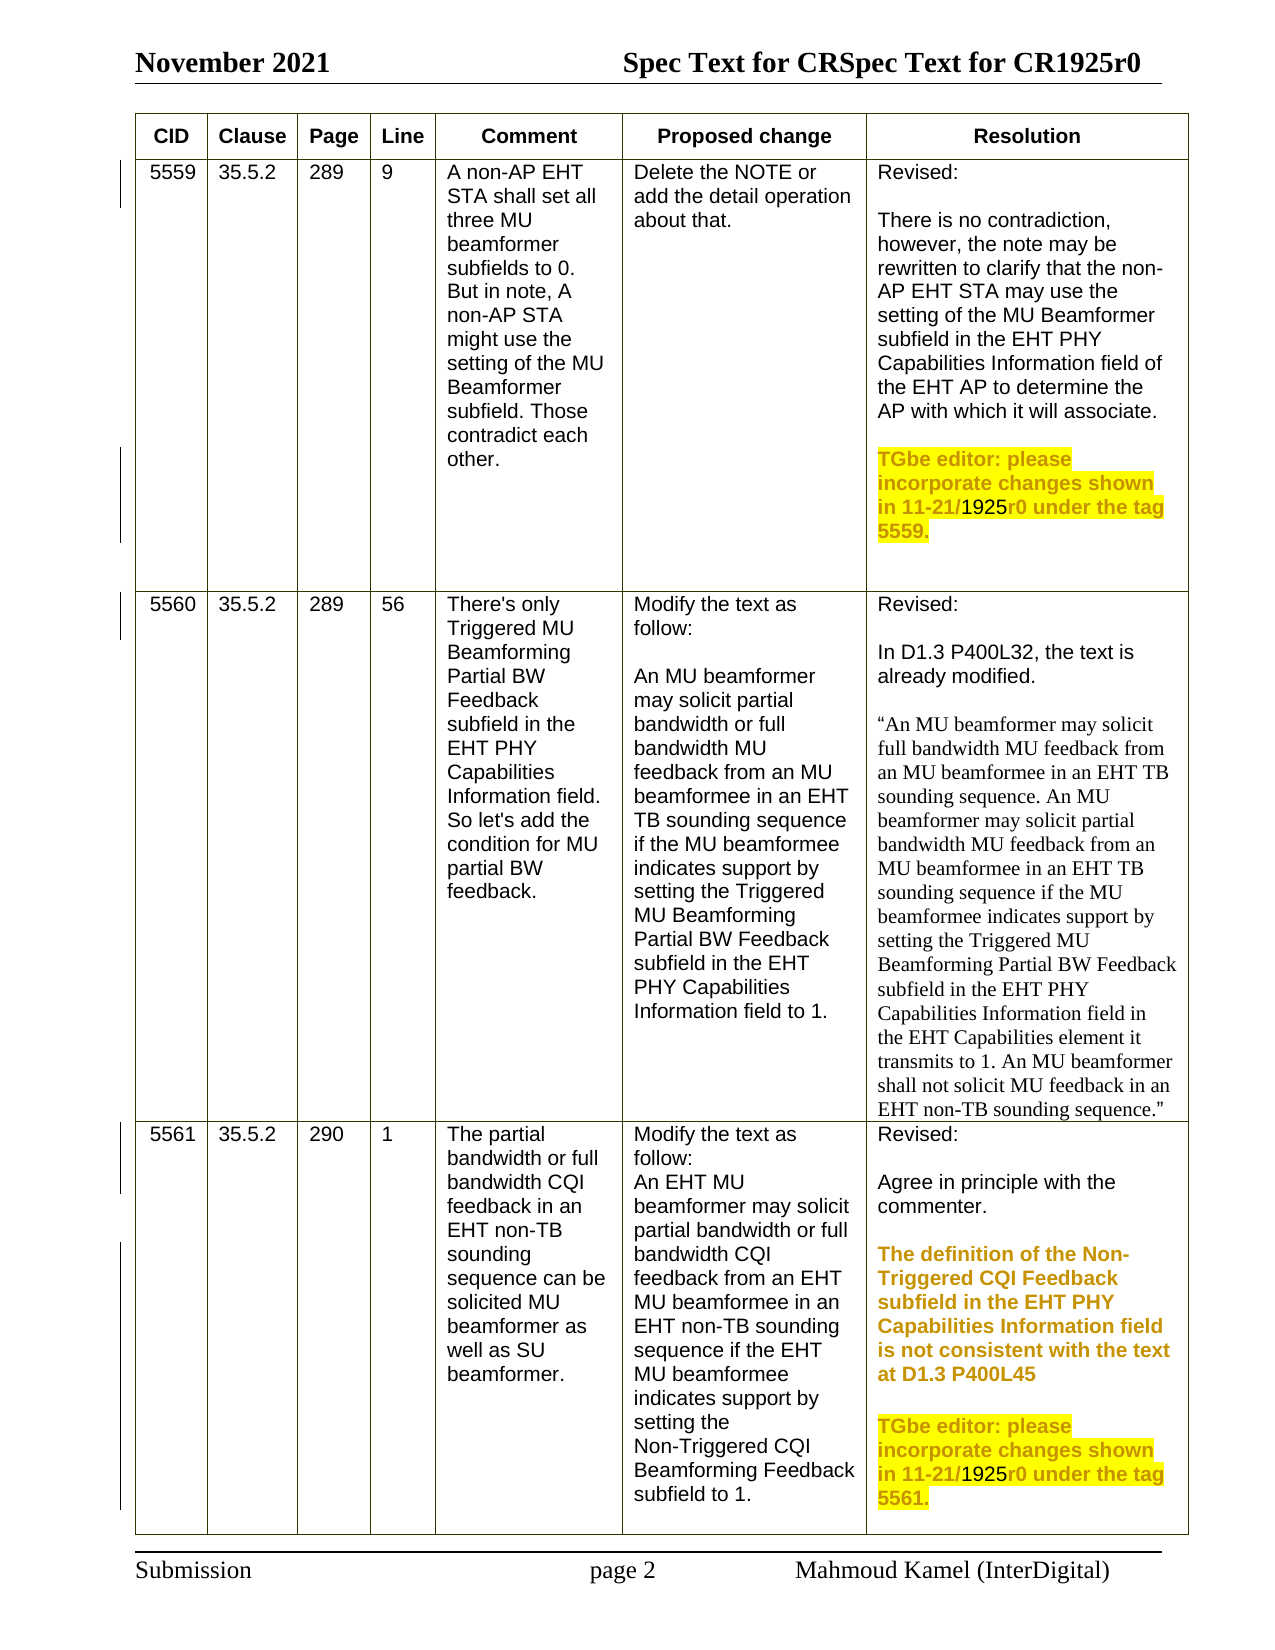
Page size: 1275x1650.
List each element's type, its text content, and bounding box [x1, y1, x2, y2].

table_header Line [371, 114, 435, 158]
table_cell A non-AP EHT STA shall set all three MU beamformer subfields to 0. But in note, A non-AP STA might use the setting of the MU Beamformer subfield. Those contradict each other. [436, 160, 622, 591]
table_cell 35.5.2 [208, 160, 297, 591]
table_cell 289 [298, 160, 370, 591]
table_cell The partial bandwidth or full bandwidth CQI feedback in an EHT non-TB sounding sequence can be solicited MU beamformer as well as SU beamformer. [436, 1122, 622, 1534]
table_header Proposed change [623, 114, 866, 158]
table_cell 289 [298, 592, 370, 1121]
table_cell 35.5.2 [208, 592, 297, 1121]
table_cell 5560 [136, 592, 207, 1121]
table_cell Delete the NOTE or add the detail operation about that. [623, 160, 866, 591]
table_cell Modify the text as follow: An EHT MU beamformer may solicit partial bandwidth or full bandwidth CQI feedback from an EHT MU beamformee in an EHT non-TB sounding sequence if the EHT MU beamformee indicates support by setting the Non-Triggered CQI Beamforming Feedback subfield to 1. [623, 1122, 866, 1534]
table_cell Revised: In D1.3 P400L32, the text is already modified. “An MU beamformer may solicit full bandwidth MU feedback from an MU beamformee in an EHT TB sounding sequence. An MU beamformer may solicit partial bandwidth MU feedback from an MU beamformee in an EHT TB sounding sequence if the MU beamformee indicates support by setting the Triggered MU Beamforming Partial BW Feedback subfield in the EHT PHY Capabilities Information field in the EHT Capabilities element it transmits to 1. An MU beamformer shall not solicit MU feedback in an EHT non-TB sounding sequence.” [867, 592, 1188, 1121]
table_cell 5561 [136, 1122, 207, 1534]
table_cell 1 [371, 1122, 435, 1534]
table_header Comment [436, 114, 622, 158]
table_cell 5559 [136, 160, 207, 591]
table_cell Revised: Agree in principle with the commenter. The definition of the Non-Triggered CQI Feedback subfield in the EHT PHY Capabilities Information field is not consistent with the text at D1.3 P400L45 TGbe editor: please incorporate changes shown in 11-21/1925r0 under the tag 5561. [867, 1122, 1188, 1534]
table_cell 290 [298, 1122, 370, 1534]
table_cell 56 [371, 592, 435, 1121]
table_header Resolution [867, 114, 1188, 158]
table_cell 9 [371, 160, 435, 591]
table_header CID [136, 114, 207, 158]
table_cell 35.5.2 [208, 1122, 297, 1534]
table_cell Revised: There is no contradiction, however, the note may be rewritten to clarify that the non-AP EHT STA may use the setting of the MU Beamformer subfield in the EHT PHY Capabilities Information field of the EHT AP to determine the AP with which it will associate. TGbe editor: please incorporate changes shown in 11-21/1925r0 under the tag 5559. [867, 160, 1188, 591]
table_cell Modify the text as follow: An MU beamformer may solicit partial bandwidth or full bandwidth MU feedback from an MU beamformee in an EHT TB sounding sequence if the MU beamformee indicates support by setting the Triggered MU Beamforming Partial BW Feedback subfield in the EHT PHY Capabilities Information field to 1. [623, 592, 866, 1121]
table_cell There's only Triggered MU Beamforming Partial BW Feedback subfield in the EHT PHY Capabilities Information field. So let's add the condition for MU partial BW feedback. [436, 592, 622, 1121]
table_header Clause [208, 114, 297, 158]
table_header Page [298, 114, 370, 158]
